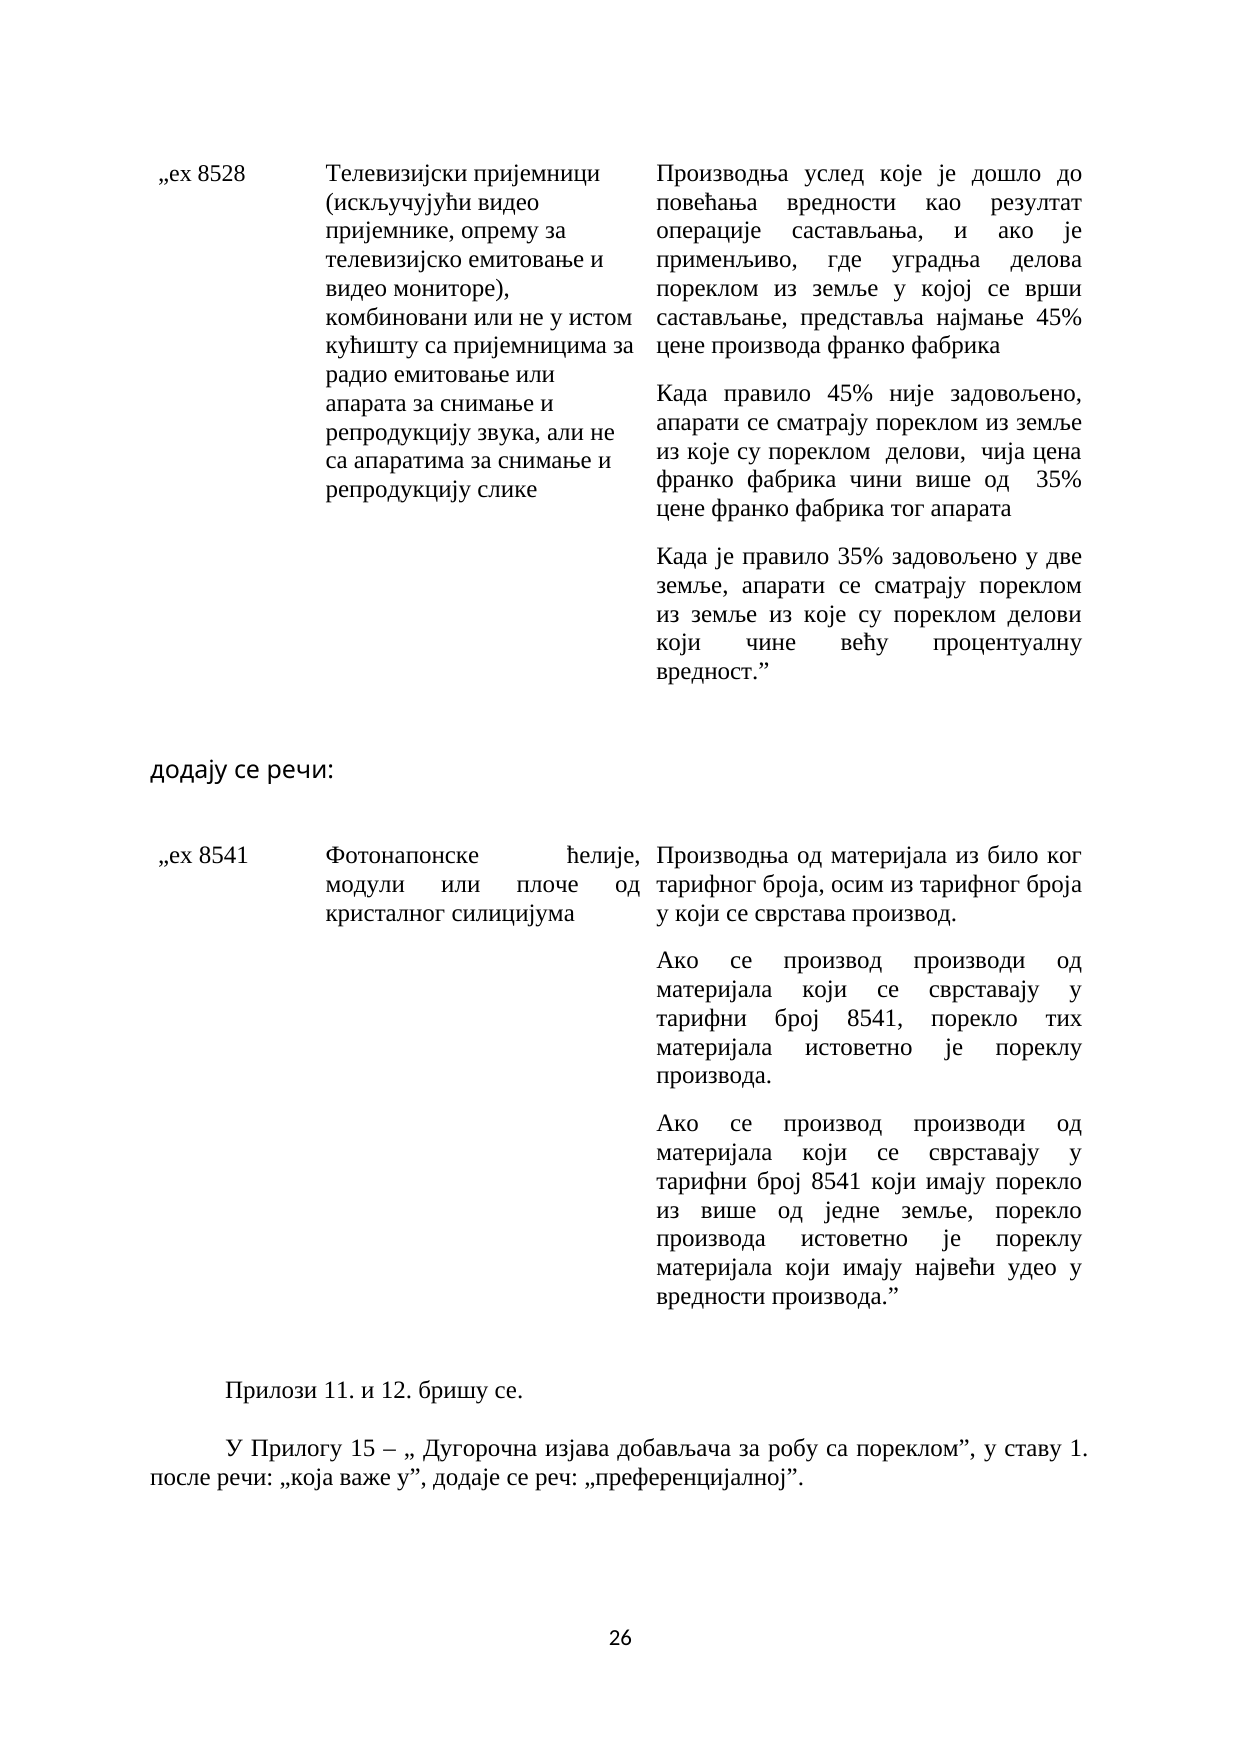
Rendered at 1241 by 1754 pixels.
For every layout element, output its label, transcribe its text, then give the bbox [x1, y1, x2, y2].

text Прилози 11. и 12. бришу се. [150, 1376, 1090, 1404]
table_header Фотонапонске ћелије, модули или плоче од кристалног силицијума [318, 833, 648, 1346]
table_header Телевизијски пријемници (искључујући видео пријемнике, опрему за телевизијско емитовање и видео мониторе), комбиновани или не у истом кућишту са пријемницима за радио емитовање или апарата за снимање и репродукцију звука, али не са апаратима за снимање и репродукцију слике [318, 150, 648, 693]
text У Прилогу 15 – „ Дугорочна изјава добављача за робу са пореклом”, у ставу 1. после речи: „која важе у”, додаје се реч: „преференцијалној”. [150, 1433, 1090, 1491]
table_header Производња од материјала из било ког тарифног броја, осим из тарифног броја у који се сврстава производ. Ако се производ производи од материјала који се сврставају у тарифни број 8541, порекло тих материјала истоветно је пореклу производа. Ако се производ производи од материјала који се сврставају у тарифни број 8541 који имају порекло из више од једне земље, порекло производа истоветно је пореклу материјала који имају највећи удео у вредности производа.” [648, 833, 1090, 1346]
table_header „ех 8541 [150, 833, 317, 1346]
text додају се речи: [150, 752, 1090, 786]
table_header Производња услед које је дошло до повећања вредности као резултат операције састављања, и ако је применљиво, где уградња делова пореклом из земље у којој се врши састављање, представља најмање 45% цене производа франко фабрика Када правило 45% није задовољено, апарати се сматрају пореклом из земље из које су пореклом делови, чија цена франко фабрика чини више од 35% цене франко фабрика тог апарата Када је правило 35% задовољено у две земље, апарати се сматрају пореклом из земље из које су пореклом делови који чине већу процентуалну вредност.” [648, 150, 1090, 693]
table_header „ех 8528 [150, 150, 317, 693]
